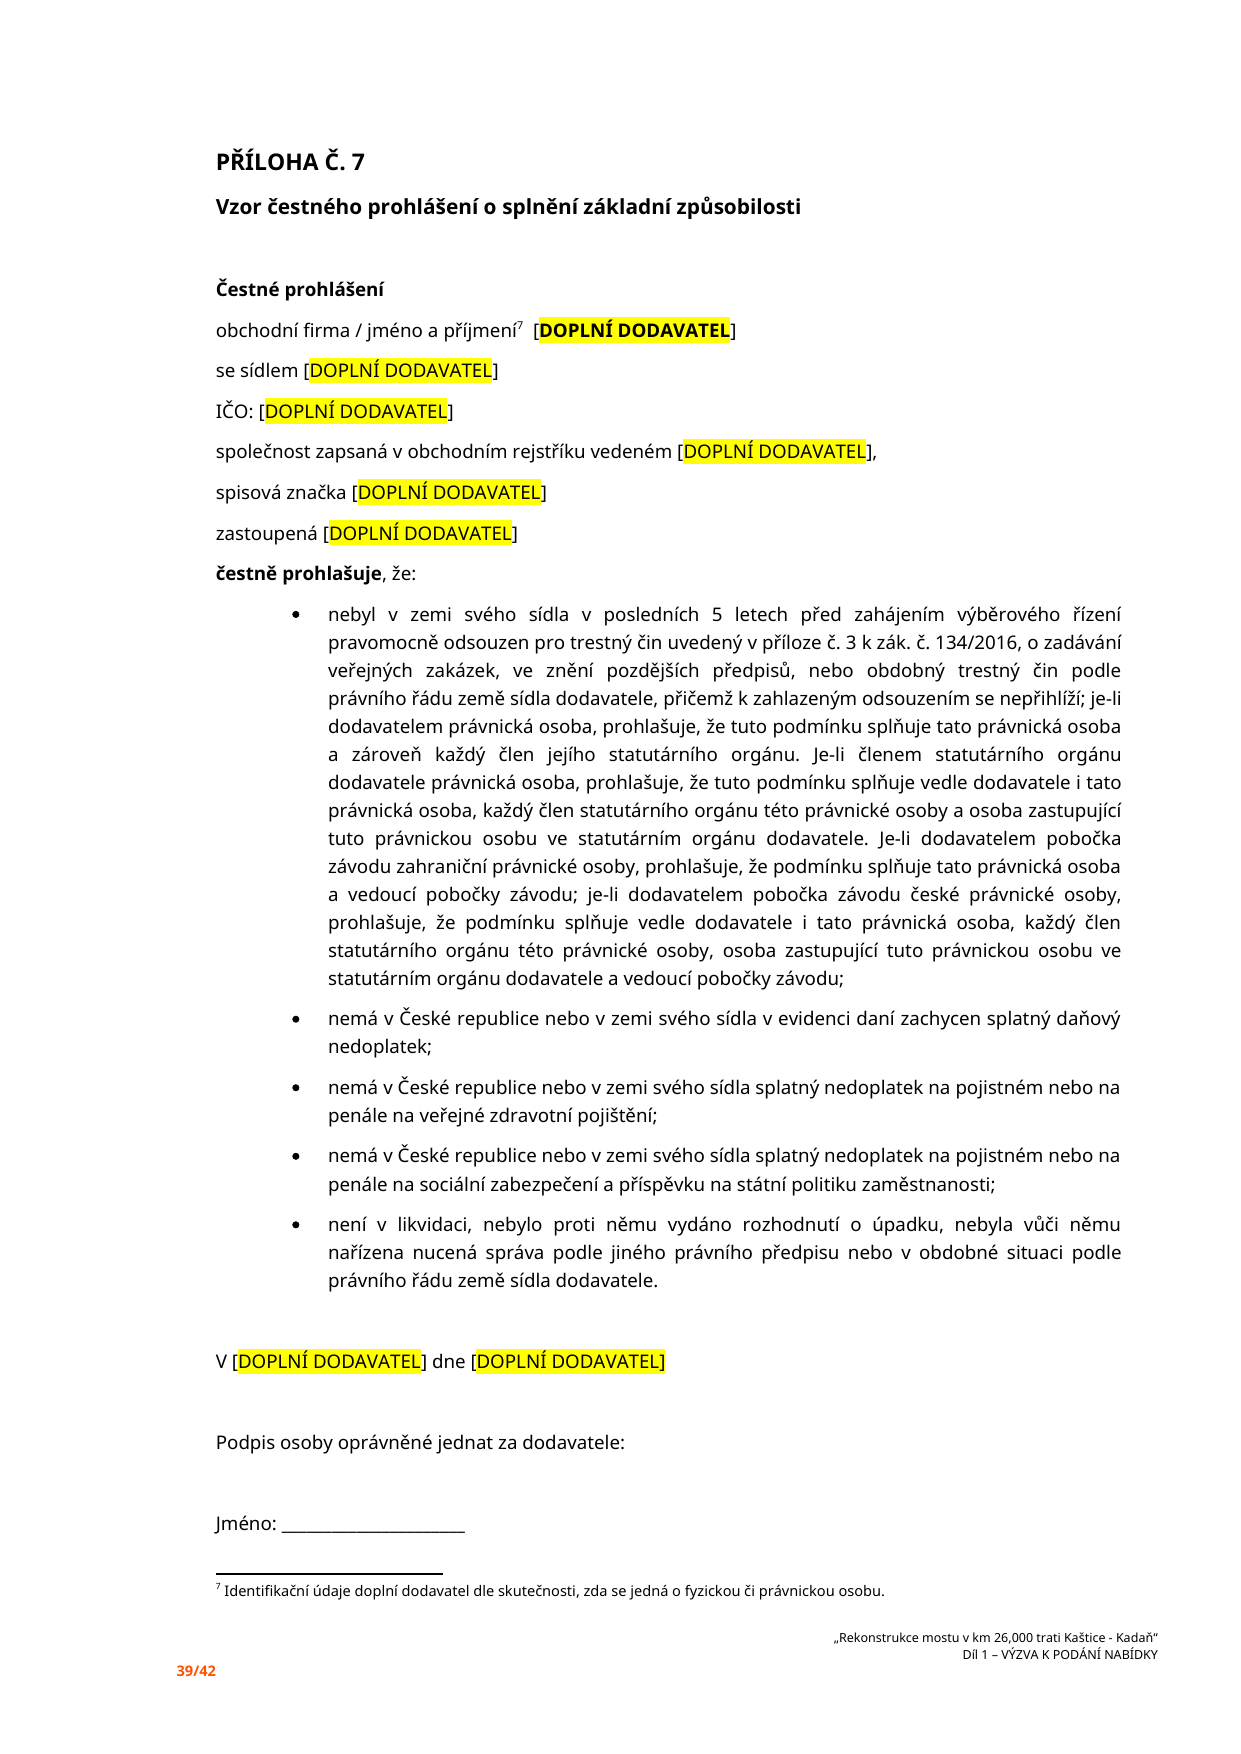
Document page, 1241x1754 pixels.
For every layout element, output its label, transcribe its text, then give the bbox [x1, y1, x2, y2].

text čestně prohlašuje, že: [216, 560, 1122, 586]
text IČO: [DOPLNÍ DODAVATEL] [447, 398, 1122, 424]
text Podpis osoby oprávněné jednat za dodavatele: [216, 1429, 1122, 1455]
text nemá v České republice nebo v zemi svého sídla splatný nedoplatek na pojistném nebo na penále na sociální zabezpečení a příspěvku na státní politiku zaměstnanosti; [292, 1143, 1122, 1196]
text obchodní firma / jméno a příjmení [DOPLNÍ DODAVATEL] [216, 317, 539, 343]
text společnost zapsaná v obchodním rejstříku vedeném [DOPLNÍ DODAVATEL], [866, 439, 1122, 464]
text Příloha č. 7 [216, 146, 1122, 177]
text obchodní firma / jméno a příjmení [DOPLNÍ DODAVATEL] [730, 317, 1122, 343]
text spisová značka [DOPLNÍ DODAVATEL] [216, 479, 358, 505]
text není v likvidaci, nebylo proti němu vydáno rozhodnutí o úpadku, nebyla vůči němu nařízena nucená správa podle jiného právního předpisu nebo v obdobné situaci podle právního řádu země sídla dodavatele. [292, 1211, 1122, 1293]
text nemá v České republice nebo v zemi svého sídla splatný nedoplatek na pojistném nebo na penále na veřejné zdravotní pojištění; [292, 1074, 1122, 1128]
text Čestné prohlášení [216, 277, 1122, 302]
text se sídlem [DOPLNÍ DODAVATEL] [492, 358, 1122, 383]
text V [DOPLNÍ DODAVATEL] dne [DOPLNÍ DODAVATEL] [216, 1348, 1122, 1374]
text Jméno: ______________________ [216, 1511, 1122, 1536]
text spisová značka [DOPLNÍ DODAVATEL] [541, 479, 1122, 505]
text nebyl v zemi svého sídla v posledních 5 letech před zahájením výběrového řízení pravomocně odsouzen pro trestný čin uvedený v příloze č. 3 k zák. č. 134/2016, o zadávání veřejných zakázek, ve znění pozdějších předpisů, nebo obdobný trestný čin podle právního řádu země sídla dodavatele, přičemž k zahlazeným odsouzením se nepřihlíží; je-li dodavatelem právnická osoba, prohlašuje, že tuto podmínku splňuje tato právnická osoba a zároveň každý člen jejího statutárního orgánu. Je-li členem statutárního orgánu dodavatele právnická osoba, prohlašuje, že tuto podmínku splňuje vedle dodavatele i tato právnická osoba, každý člen statutárního orgánu této právnické osoby a osoba zastupující tuto právnickou osobu ve statutárním orgánu dodavatele. Je-li dodavatelem pobočka závodu zahraniční právnické osoby, prohlašuje, že podmínku splňuje tato právnická osoba a vedoucí pobočky závodu; je-li dodavatelem pobočka závodu české právnické osoby, prohlašuje, že podmínku splňuje vedle dodavatele i tato právnická osoba, každý člen statutárního orgánu této právnické osoby, osoba zastupující tuto právnickou osobu ve statutárním orgánu dodavatele a vedoucí pobočky závodu; [292, 601, 1122, 991]
text nemá v České republice nebo v zemi svého sídla v evidenci daní zachycen splatný daňový nedoplatek; [292, 1006, 1122, 1059]
text zastoupená [DOPLNÍ DODAVATEL] [512, 520, 1122, 545]
text zastoupená [DOPLNÍ DODAVATEL] [216, 520, 329, 545]
text Vzor čestného prohlášení o splnění základní způsobilosti [216, 192, 1122, 221]
text se sídlem [DOPLNÍ DODAVATEL] [216, 358, 309, 383]
text společnost zapsaná v obchodním rejstříku vedeném [DOPLNÍ DODAVATEL], [216, 439, 683, 464]
